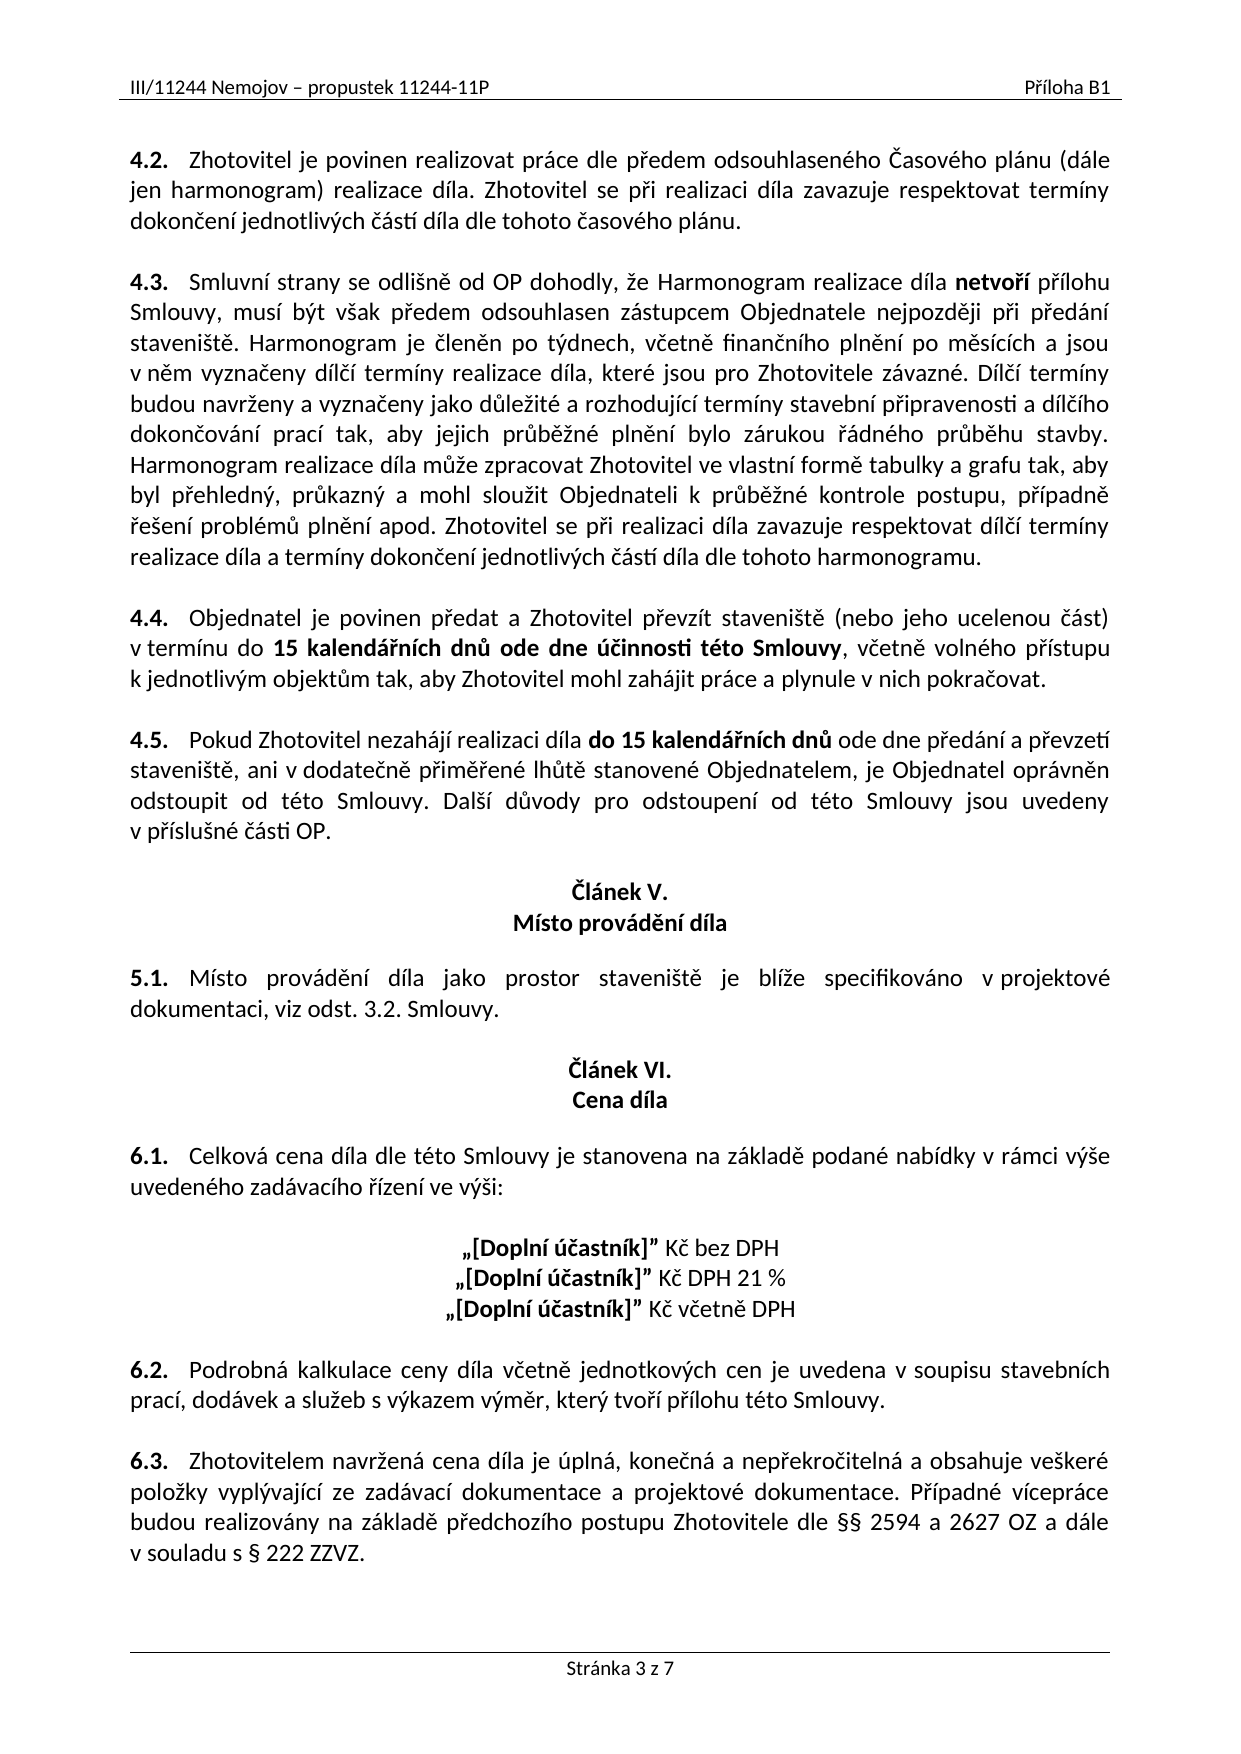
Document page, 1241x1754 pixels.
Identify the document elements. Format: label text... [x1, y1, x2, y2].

list Pokud Zhotovitel nezahájí realizaci díla do 15 kalendářních dnů ode dne předání a převzetí staveniště, ani v dodatečně přiměřené lhůtě stanovené Objednatelem, je Objednatel oprávněn odstoupit od této Smlouvy. Další důvody pro odstoupení od této Smlouvy jsou uvedeny v příslušné části OP. [130, 724, 1110, 846]
text „[Doplní účastník]” Kč bez DPH [130, 1232, 1110, 1262]
text „[Doplní účastník]” Kč včetně DPH [130, 1293, 1110, 1323]
text Článek VI. [130, 1054, 1110, 1084]
list Zhotovitel je povinen realizovat práce dle předem odsouhlaseného Časového plánu (dále jen harmonogram) realizace díla. Zhotovitel se při realizaci díla zavazuje respektovat termíny dokončení jednotlivých částí díla dle tohoto časového plánu. [130, 144, 1110, 236]
list Objednatel je povinen předat a Zhotovitel převzít staveniště (nebo jeho ucelenou část) v termínu do 15 kalendářních dnů ode dne účinnosti této Smlouvy, včetně volného přístupu k jednotlivým objektům tak, aby Zhotovitel mohl zahájit práce a plynule v nich pokračovat. [130, 602, 1110, 693]
subtitle Cena díla [130, 1084, 1110, 1115]
subtitle Článek V. [130, 876, 1110, 907]
list Celková cena díla dle této Smlouvy je stanovena na základě podané nabídky v rámci výše uvedeného zadávacího řízení ve výši: [130, 1140, 1110, 1201]
text „[Doplní účastník]” Kč DPH 21 % [130, 1262, 1110, 1293]
list Zhotovitelem navržená cena díla je úplná, konečná a nepřekročitelná a obsahuje veškeré položky vyplývající ze zadávací dokumentace a projektové dokumentace. Případné vícepráce budou realizovány na základě předchozího postupu Zhotovitele dle §§ 2594 a 2627 OZ a dále v souladu s § 222 ZZVZ. [130, 1445, 1110, 1567]
subtitle Místo provádění díla [130, 907, 1110, 937]
list Podrobná kalkulace ceny díla včetně jednotkových cen je uvedena v soupisu stavebních prací, dodávek a služeb s výkazem výměr, který tvoří přílohu této Smlouvy. [130, 1354, 1110, 1415]
list Smluvní strany se odlišně od OP dohodly, že Harmonogram realizace díla netvoří přílohu Smlouvy, musí být však předem odsouhlasen zástupcem Objednatele nejpozději při předání staveniště. Harmonogram je členěn po týdnech, včetně finančního plnění po měsících a jsou v něm vyznačeny dílčí termíny realizace díla, které jsou pro Zhotovitele závazné. Dílčí termíny budou navrženy a vyznačeny jako důležité a rozhodující termíny stavební připravenosti a dílčího dokončování prací tak, aby jejich průběžné plnění bylo zárukou řádného průběhu stavby. Harmonogram realizace díla může zpracovat Zhotovitel ve vlastní formě tabulky a grafu tak, aby byl přehledný, průkazný a mohl sloužit Objednateli k průběžné kontrole postupu, případně řešení problémů plnění apod. Zhotovitel se při realizaci díla zavazuje respektovat dílčí termíny realizace díla a termíny dokončení jednotlivých částí díla dle tohoto harmonogramu. [130, 266, 1110, 571]
list Místo provádění díla jako prostor staveniště je blíže specifikováno v projektové dokumentaci, viz odst. 3.2. Smlouvy. [130, 962, 1110, 1023]
